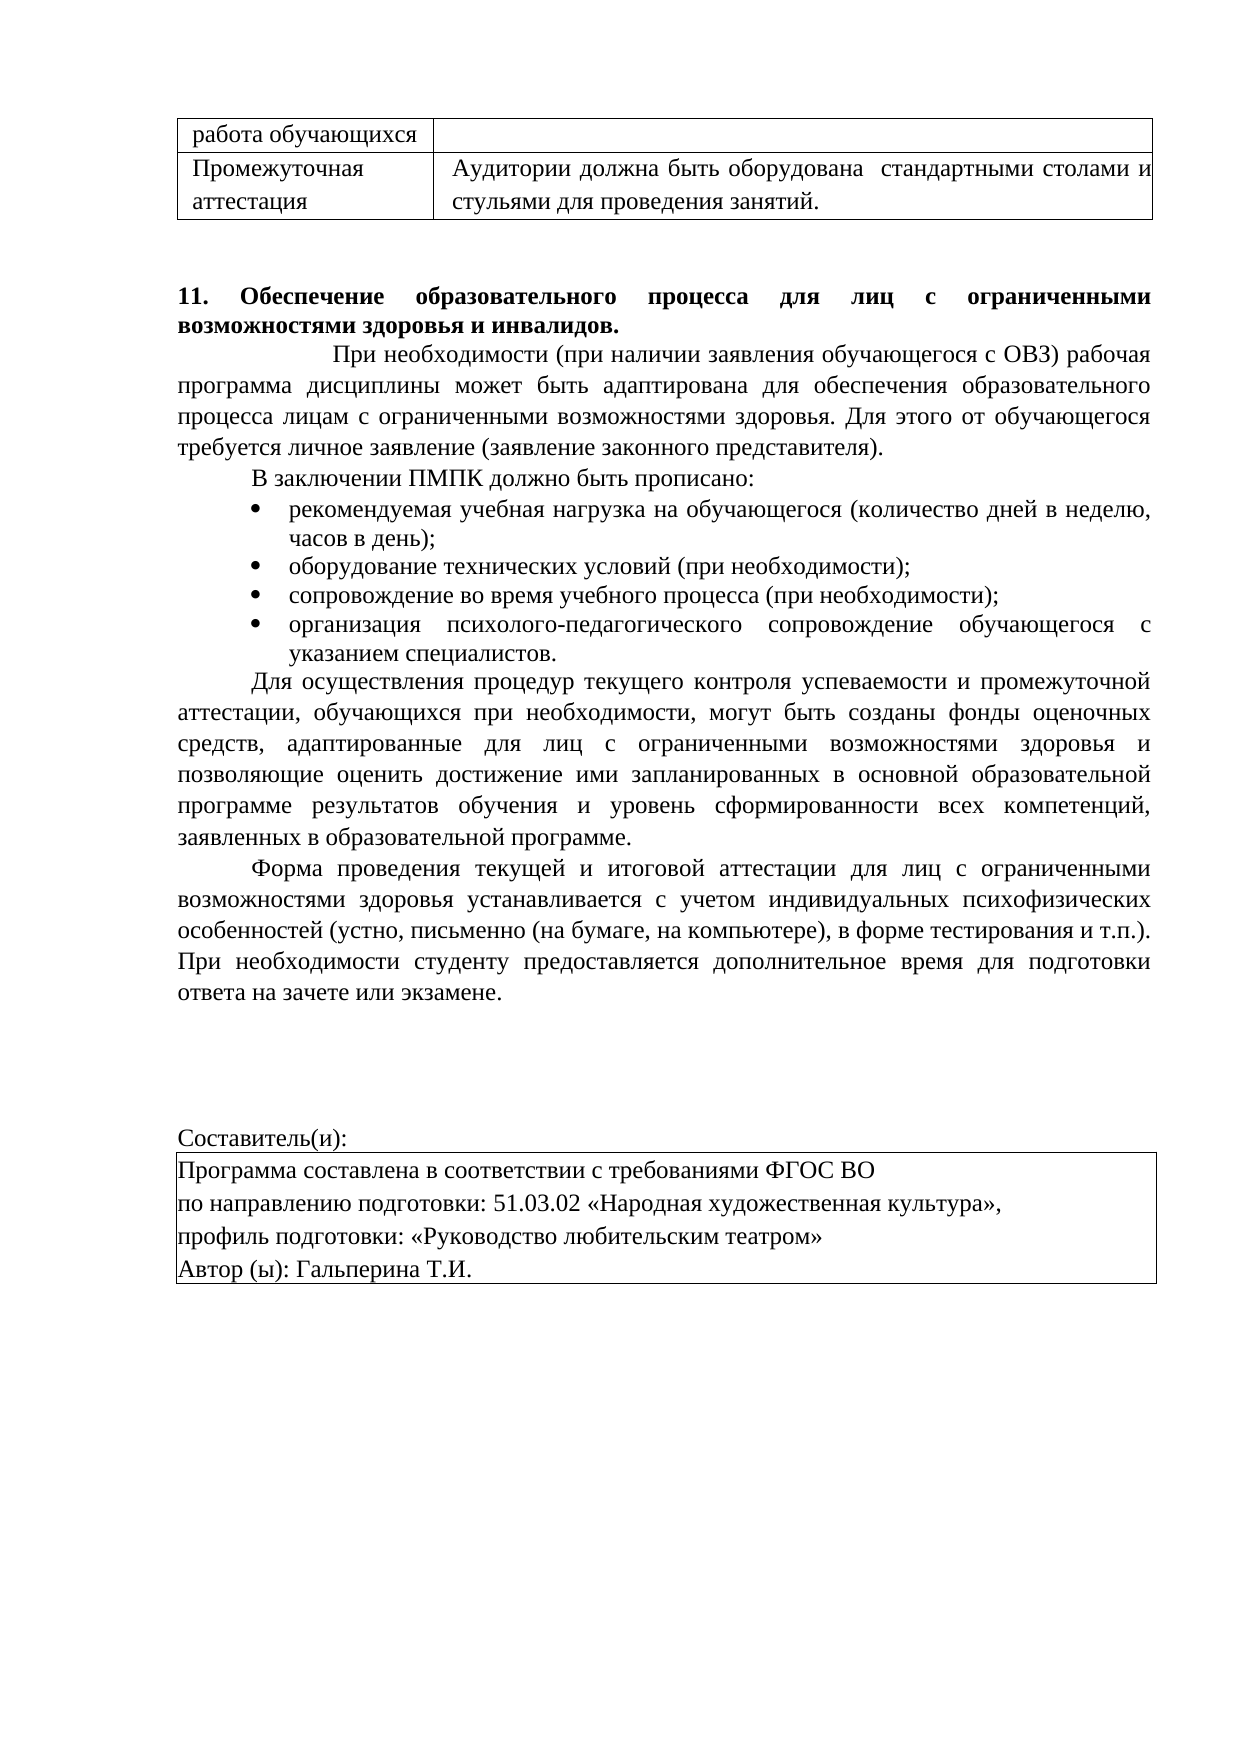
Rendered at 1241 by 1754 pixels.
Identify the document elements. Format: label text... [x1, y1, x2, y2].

text Автор (ы): Гальперина Т.И. [177, 1251, 1156, 1283]
table_cell Аудитории должна быть оборудована стандартными столами и стульями для проведения занятий. [434, 153, 1152, 218]
text Составитель(и): [177, 1123, 1152, 1152]
list оборудование технических условий (при необходимости); [251, 551, 1152, 580]
text Программа составлена в соответствии с требованиями ФГОС ВО [177, 1153, 1156, 1183]
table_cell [434, 119, 1152, 152]
text 11. Обеспечение образовательного процесса для лиц с ограниченными возможностями здоровья и инвалидов. [177, 281, 1152, 339]
text по направлению подготовки: 51.03.02 «Народная художественная культура», [177, 1185, 1156, 1217]
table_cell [178, 119, 433, 152]
list сопровождение во время учебного процесса (при необходимости); [251, 580, 1152, 609]
text При необходимости (при наличии заявления обучающегося с ОВЗ) рабочая программа дисциплины может быть адаптирована для обеспечения образовательного процесса лицам с ограниченными возможностями здоровья. Для этого от обучающегося требуется личное заявление (заявление законного представителя). [177, 339, 1152, 461]
list рекомендуемая учебная нагрузка на обучающегося (количество дней в неделю, часов в день); [251, 494, 1152, 551]
text Форма проведения текущей и итоговой аттестации для лиц с ограниченными возможностями здоровья устанавливается с учетом индивидуальных психофизических особенностей (устно, письменно (на бумаге, на компьютере), в форме тестирования и т.п.). При необходимости студенту предоставляется дополнительное время для подготовки ответа на зачете или экзамене. [177, 853, 1152, 1006]
text профиль подготовки: «Руководство любительским театром» [177, 1218, 1156, 1249]
table_cell Промежуточная аттестация [178, 153, 433, 218]
text Для осуществления процедур текущего контроля успеваемости и промежуточной аттестации, обучающихся при необходимости, могут быть созданы фонды оценочных средств, адаптированные для лиц с ограниченными возможностями здоровья и позволяющие оценить достижение ими запланированных в основной образовательной программе результатов обучения и уровень сформированности всех компетенций, заявленных в образовательной программе. [177, 666, 1152, 850]
list организация психолого-педагогического сопровождение обучающегося с указанием специалистов. [251, 609, 1152, 666]
text В заключении ПМПК должно быть прописано: [177, 463, 1152, 492]
